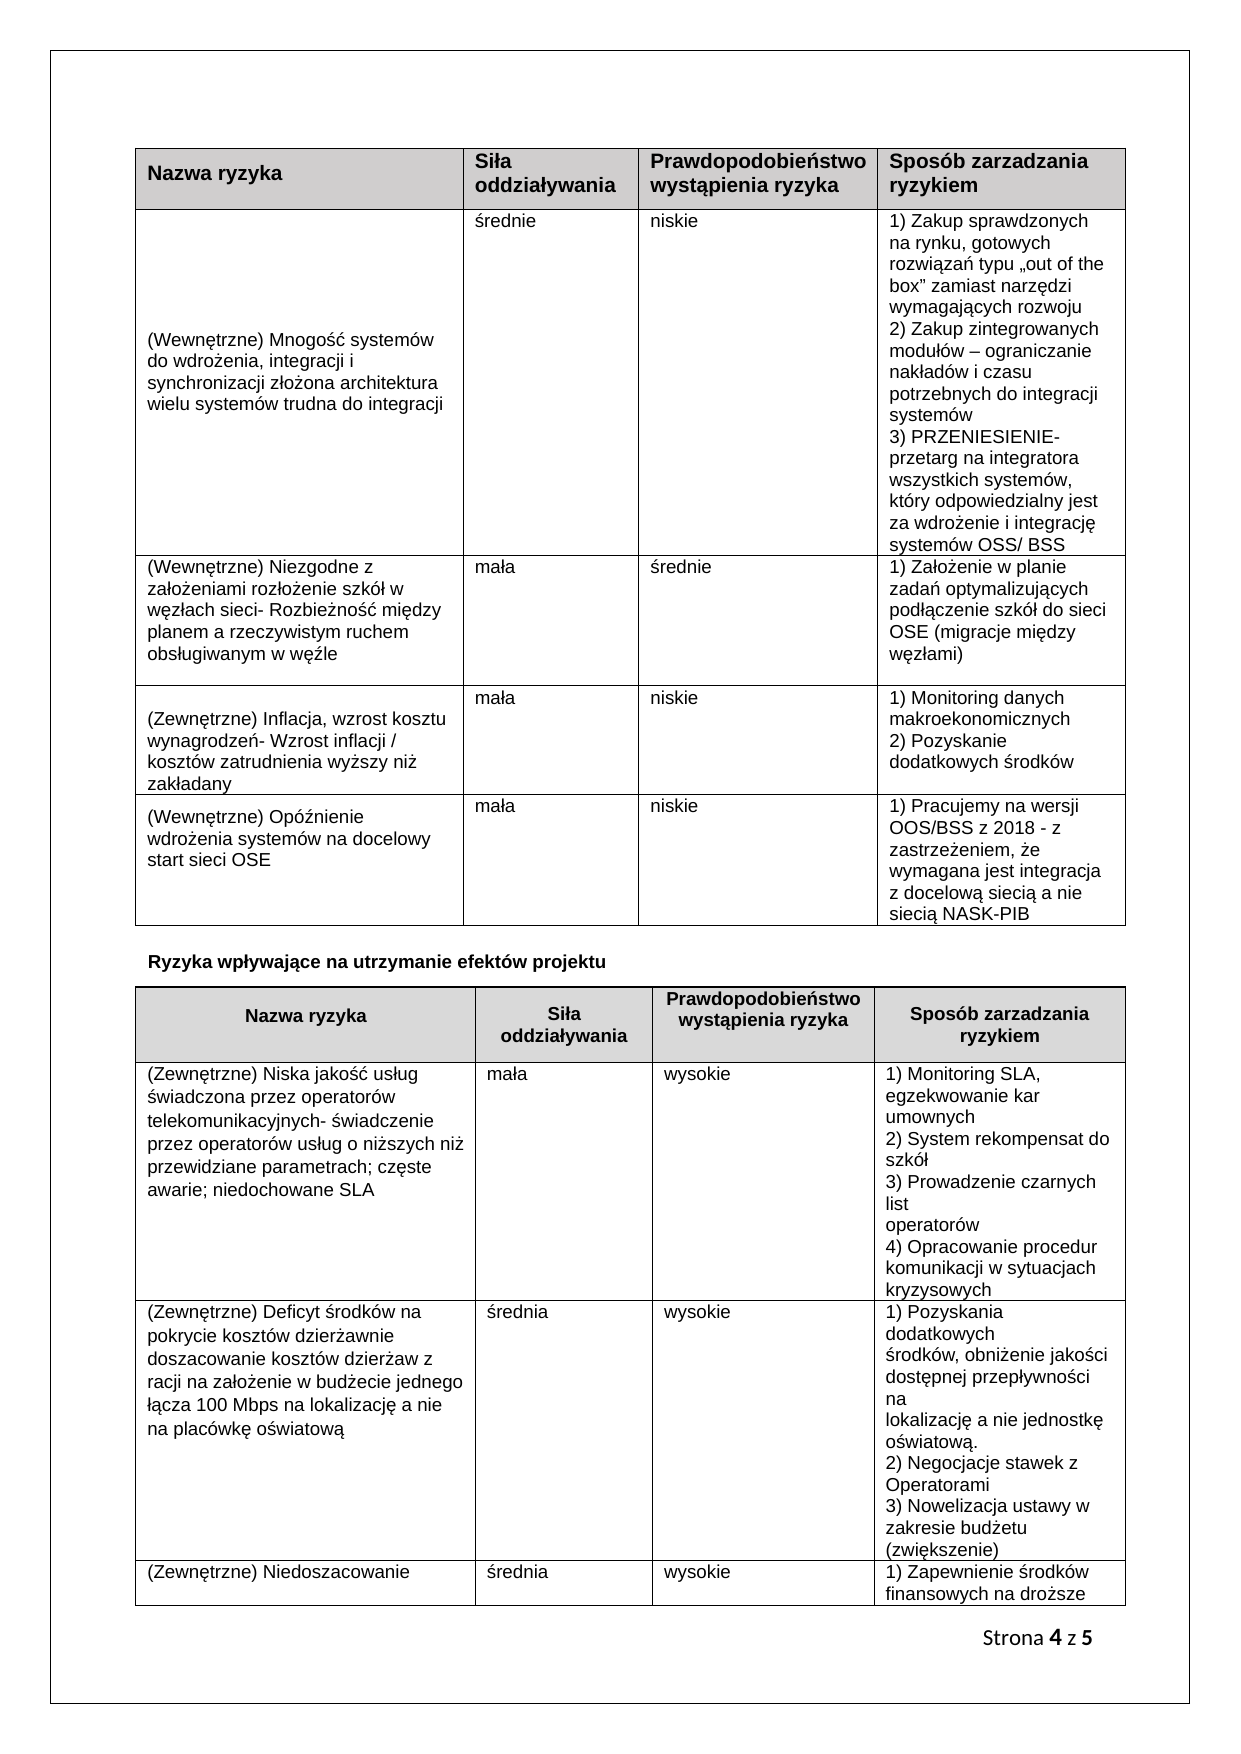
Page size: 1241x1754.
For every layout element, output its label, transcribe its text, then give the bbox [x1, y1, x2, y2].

table_cell (Zewnętrzne) Niska jakość usług świadczona przez operatorów telekomunikacyjnych- świadczenie przez operatorów usług o niższych niż przewidziane parametrach; częste awarie; niedochowane SLA [136, 1063, 475, 1300]
table_cell (Zewnętrzne) Inflacja, wzrost kosztu wynagrodzeń- Wzrost inflacji / kosztów zatrudnienia wyższy niż zakładany [136, 686, 463, 794]
table_cell (Wewnętrzne) Niezgodne z założeniami rozłożenie szkół w węzłach sieci- Rozbieżność między planem a rzeczywistym ruchem obsługiwanym w węźle [136, 556, 463, 685]
table_header Siła oddziaływania [464, 149, 638, 209]
table_cell (Wewnętrzne) Opóźnienie wdrożenia systemów na docelowy start sieci OSE [136, 795, 463, 925]
table_cell niskie [639, 795, 877, 925]
table_cell 1) Pracujemy na wersji OOS/BSS z 2018 - z zastrzeżeniem, że wymagana jest integracja z docelową siecią a nie siecią NASK-PIB [878, 795, 1125, 925]
table_header Sposób zarzadzania ryzykiem [875, 988, 1125, 1062]
text Ryzyka wpływające na utrzymanie efektów projektu [148, 951, 1093, 972]
table_cell wysokie [653, 1063, 874, 1300]
table_cell mała [464, 686, 638, 794]
table_cell średnie [464, 210, 638, 555]
table_header Nazwa ryzyka [136, 149, 463, 209]
table_cell wysokie [653, 1301, 874, 1560]
table_header Siła oddziaływania [476, 988, 652, 1062]
table_cell 1) Monitoring danych makroekonomicznych 2) Pozyskanie dodatkowych środków [878, 686, 1125, 794]
table_cell mała [464, 795, 638, 925]
table_header Prawdopodobieństwo wystąpienia ryzyka [639, 149, 877, 209]
table_cell 1) Pozyskania dodatkowych środków, obniżenie jakości dostępnej przepływności na lokalizację a nie jednostkę oświatową. 2) Negocjacje stawek z Operatorami 3) Nowelizacja ustawy w zakresie budżetu (zwiększenie) [875, 1301, 1125, 1560]
table_cell 1) Zakup sprawdzonych na rynku, gotowych rozwiązań typu „out of the box” zamiast narzędzi wymagających rozwoju 2) Zakup zintegrowanych modułów – ograniczanie nakładów i czasu potrzebnych do integracji systemów 3) PRZENIESIENIE- przetarg na integratora wszystkich systemów, który odpowiedzialny jest za wdrożenie i integrację systemów OSS/ BSS [878, 210, 1125, 555]
table_cell 1) Monitoring SLA, egzekwowanie kar umownych 2) System rekompensat do szkół 3) Prowadzenie czarnych list operatorów 4) Opracowanie procedur komunikacji w sytuacjach kryzysowych [875, 1063, 1125, 1300]
table_cell (Wewnętrzne) Mnogość systemów do wdrożenia, integracji i synchronizacji złożona architektura wielu systemów trudna do integracji [136, 210, 463, 555]
table_cell wysokie [653, 1561, 874, 1605]
table_cell 1) Założenie w planie zadań optymalizujących podłączenie szkół do sieci OSE (migracje między węzłami) [878, 556, 1125, 685]
table_header Sposób zarzadzania ryzykiem [878, 149, 1125, 209]
table_cell niskie [639, 210, 877, 555]
table_header Prawdopodobieństwo wystąpienia ryzyka [653, 988, 874, 1062]
table_cell (Zewnętrzne) Deficyt środków na pokrycie kosztów dzierżawnie doszacowanie kosztów dzierżaw z racji na założenie w budżecie jednego łącza 100 Mbps na lokalizację a nie na placówkę oświatową [136, 1301, 475, 1560]
table_cell mała [464, 556, 638, 685]
table_cell średnia [476, 1301, 652, 1560]
table_cell średnie [639, 556, 877, 685]
table_cell mała [476, 1063, 652, 1300]
table_cell niskie [639, 686, 877, 794]
table_cell średnia [476, 1561, 652, 1605]
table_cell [136, 1561, 475, 1605]
table_header Nazwa ryzyka [136, 988, 475, 1062]
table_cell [875, 1561, 1125, 1605]
